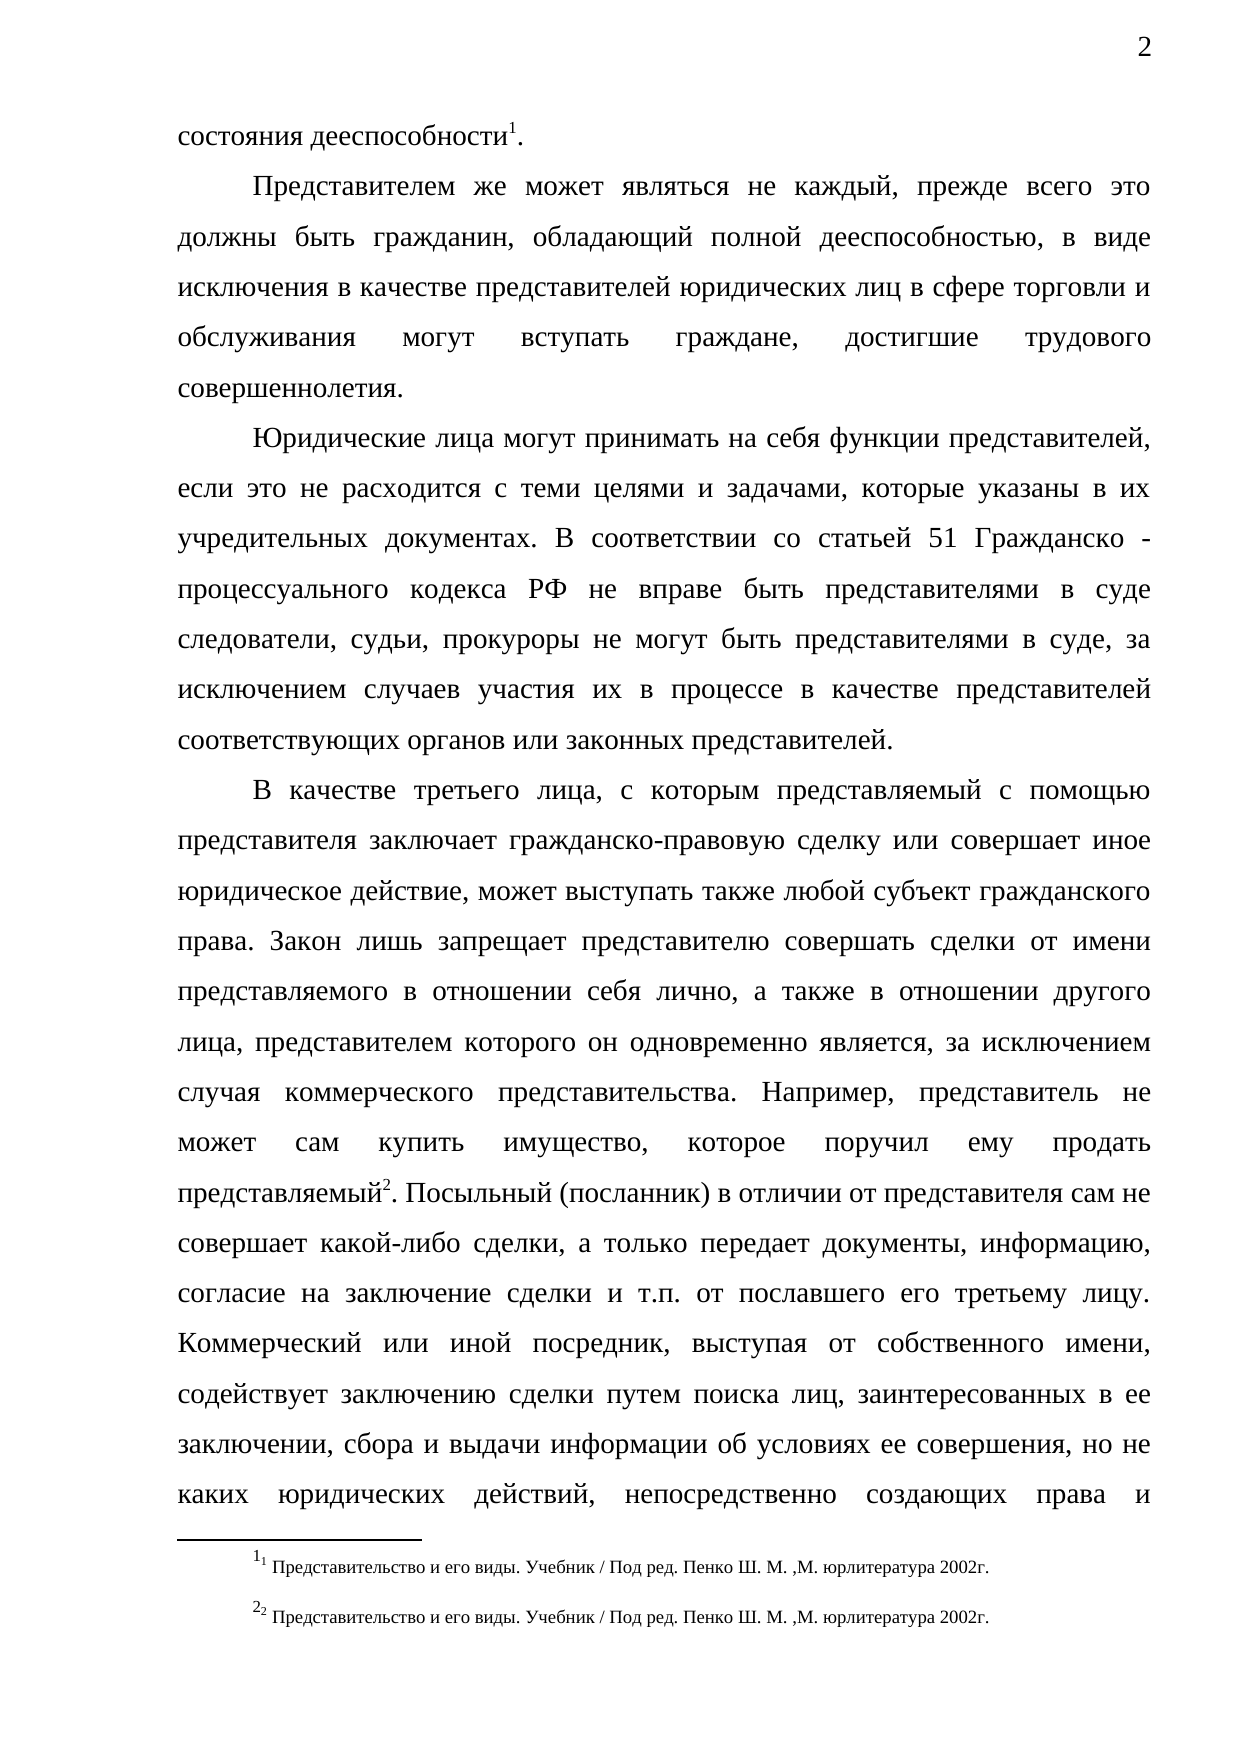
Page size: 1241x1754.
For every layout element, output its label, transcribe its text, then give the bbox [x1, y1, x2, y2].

text Представителем же может являться не каждый, прежде всего это должны быть гражданин, обладающий полной дееспособностью, в виде исключения в качестве представителей юридических лиц в сфере торговли и обслуживания могут вступать граждане, достигшие трудового совершеннолетия. [177, 168, 1152, 403]
text Юридические лица могут принимать на себя функции представителей, если это не расходится с теми целями и задачами, которые указаны в их учредительных документах. В соответствии со статьей 51 Гражданско - процессуального кодекса РФ не вправе быть представителями в суде следователи, судьи, прокуроры не могут быть представителями в суде, за исключением случаев участия их в процессе в качестве представителей соответствующих органов или законных представителей. [177, 420, 1152, 755]
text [177, 772, 1152, 1510]
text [177, 118, 1152, 152]
